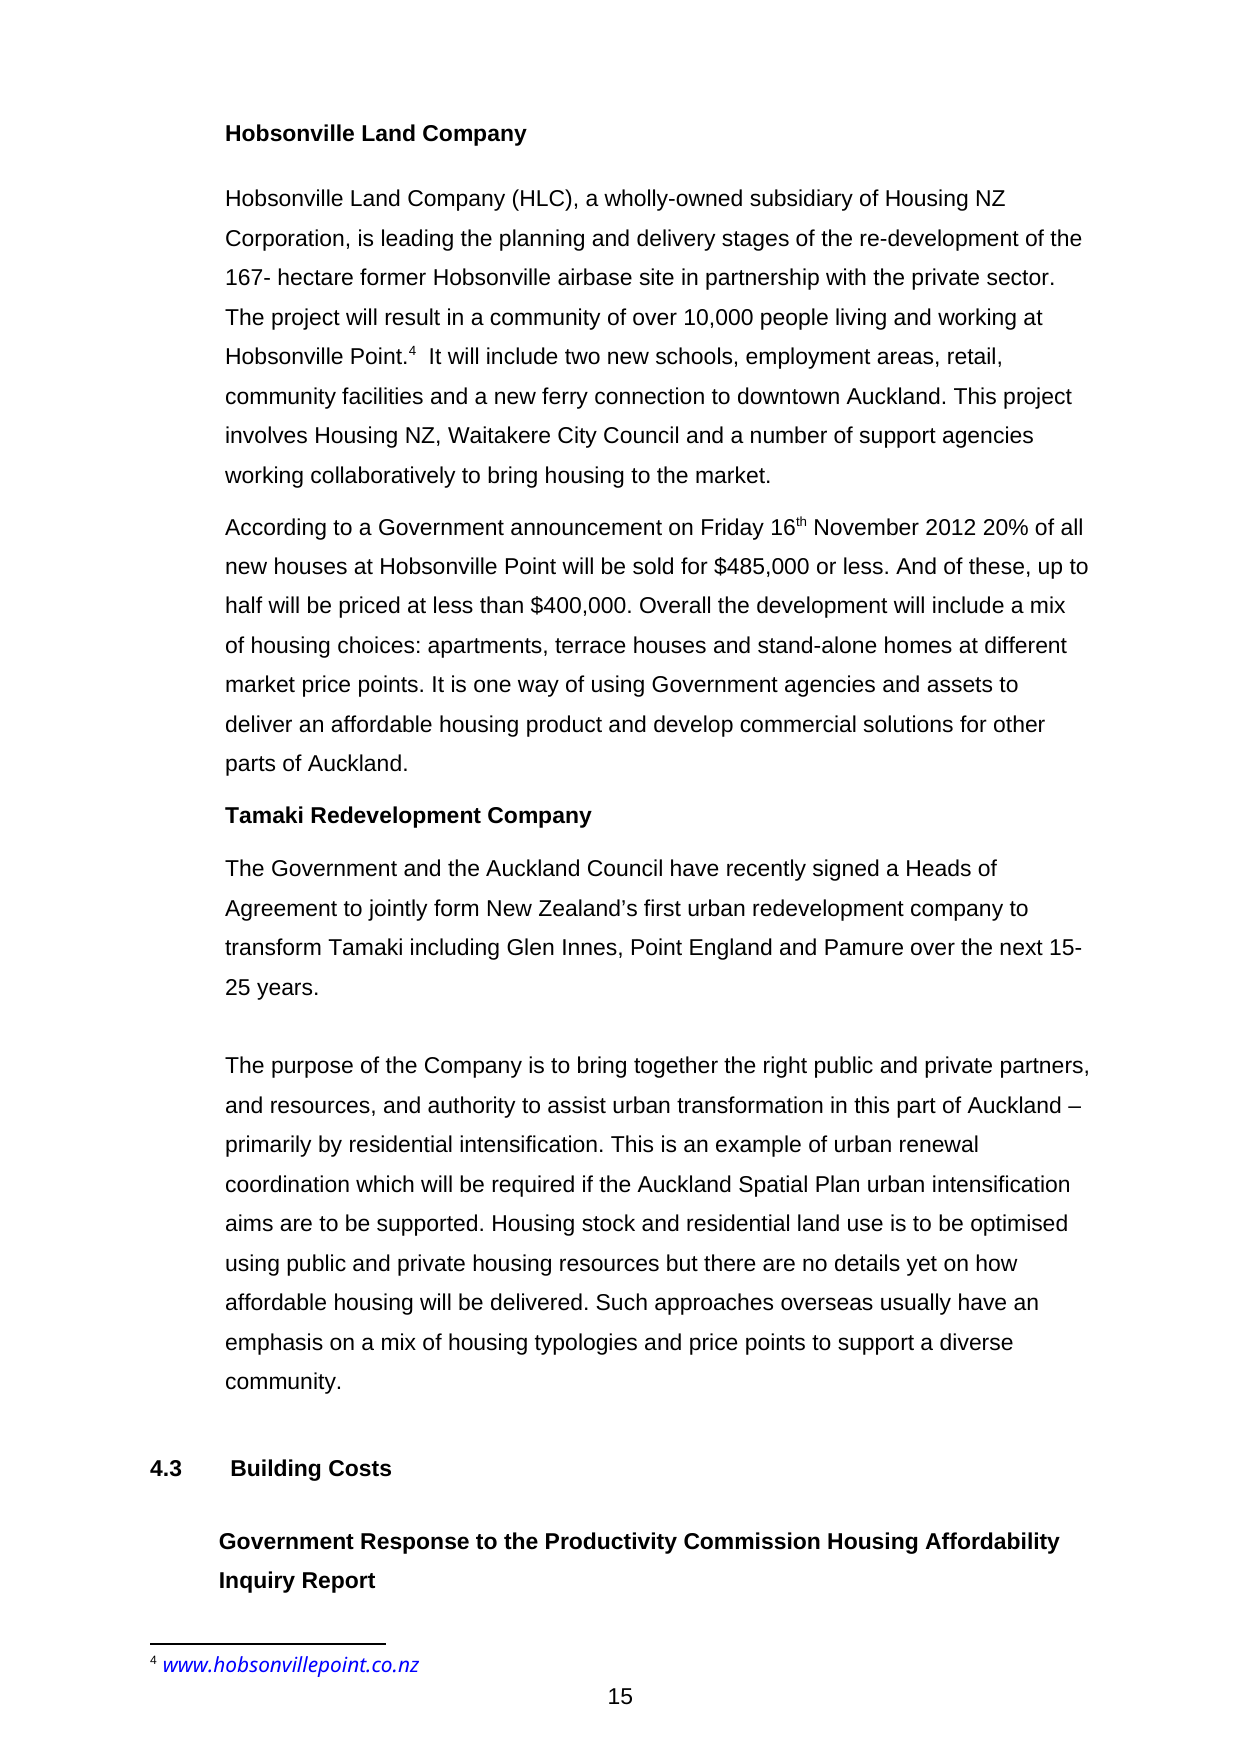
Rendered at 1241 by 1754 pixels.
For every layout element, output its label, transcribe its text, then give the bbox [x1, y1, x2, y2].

text The purpose of the Company is to bring together the right public and private partners, and resources, and authority to assist urban transformation in this part of Auckland –primarily by residential intensification. This is an example of urban renewal coordination which will be required if the Auckland Spatial Plan urban intensification aims are to be supported. Housing stock and residential land use is to be optimised using public and private housing resources but there are no details yet on how affordable housing will be delivered. Such approaches overseas usually have an emphasis on a mix of housing typologies and price points to support a diverse community. [225, 1052, 1090, 1395]
text According to a Government announcement on Friday 16th November 2012 20% of all new houses at Hobsonville Point will be sold for $485,000 or less. And of these, up to half will be priced at less than $400,000. Overall the development will include a mix of housing choices: apartments, terrace houses and stand-alone homes at different market price points. It is one way of using Government agencies and assets to deliver an affordable housing product and develop commercial solutions for other parts of Auckland. [225, 513, 1090, 777]
text Hobsonville Land Company (HLC), a wholly-owned subsidiary of Housing NZ Corporation, is leading the planning and delivery stages of the re-development of the 167- hectare former Hobsonville airbase site in partnership with the private sector. The project will result in a community of over 10,000 people living and working at Hobsonville Point. It will include two new schools, employment areas, retail, community facilities and a new ferry connection to downtown Auckland. This project involves Housing NZ, Waitakere City Council and a number of support agencies working collaboratively to bring housing to the market. [225, 185, 1090, 488]
text Hobsonville Land Company [150, 120, 1090, 146]
subtitle 4.3 Building Costs [150, 1455, 1090, 1481]
text Government Response to the Productivity Commission Housing Affordability Inquiry Report [219, 1528, 1090, 1594]
text The Government and the Auckland Council have recently signed a Heads of Agreement to jointly form New Zealand’s first urban redevelopment company to transform Tamaki including Glen Innes, Point England and Pamure over the next 15-25 years. [225, 855, 1090, 1000]
text Tamaki Redevelopment Company [150, 802, 1090, 829]
